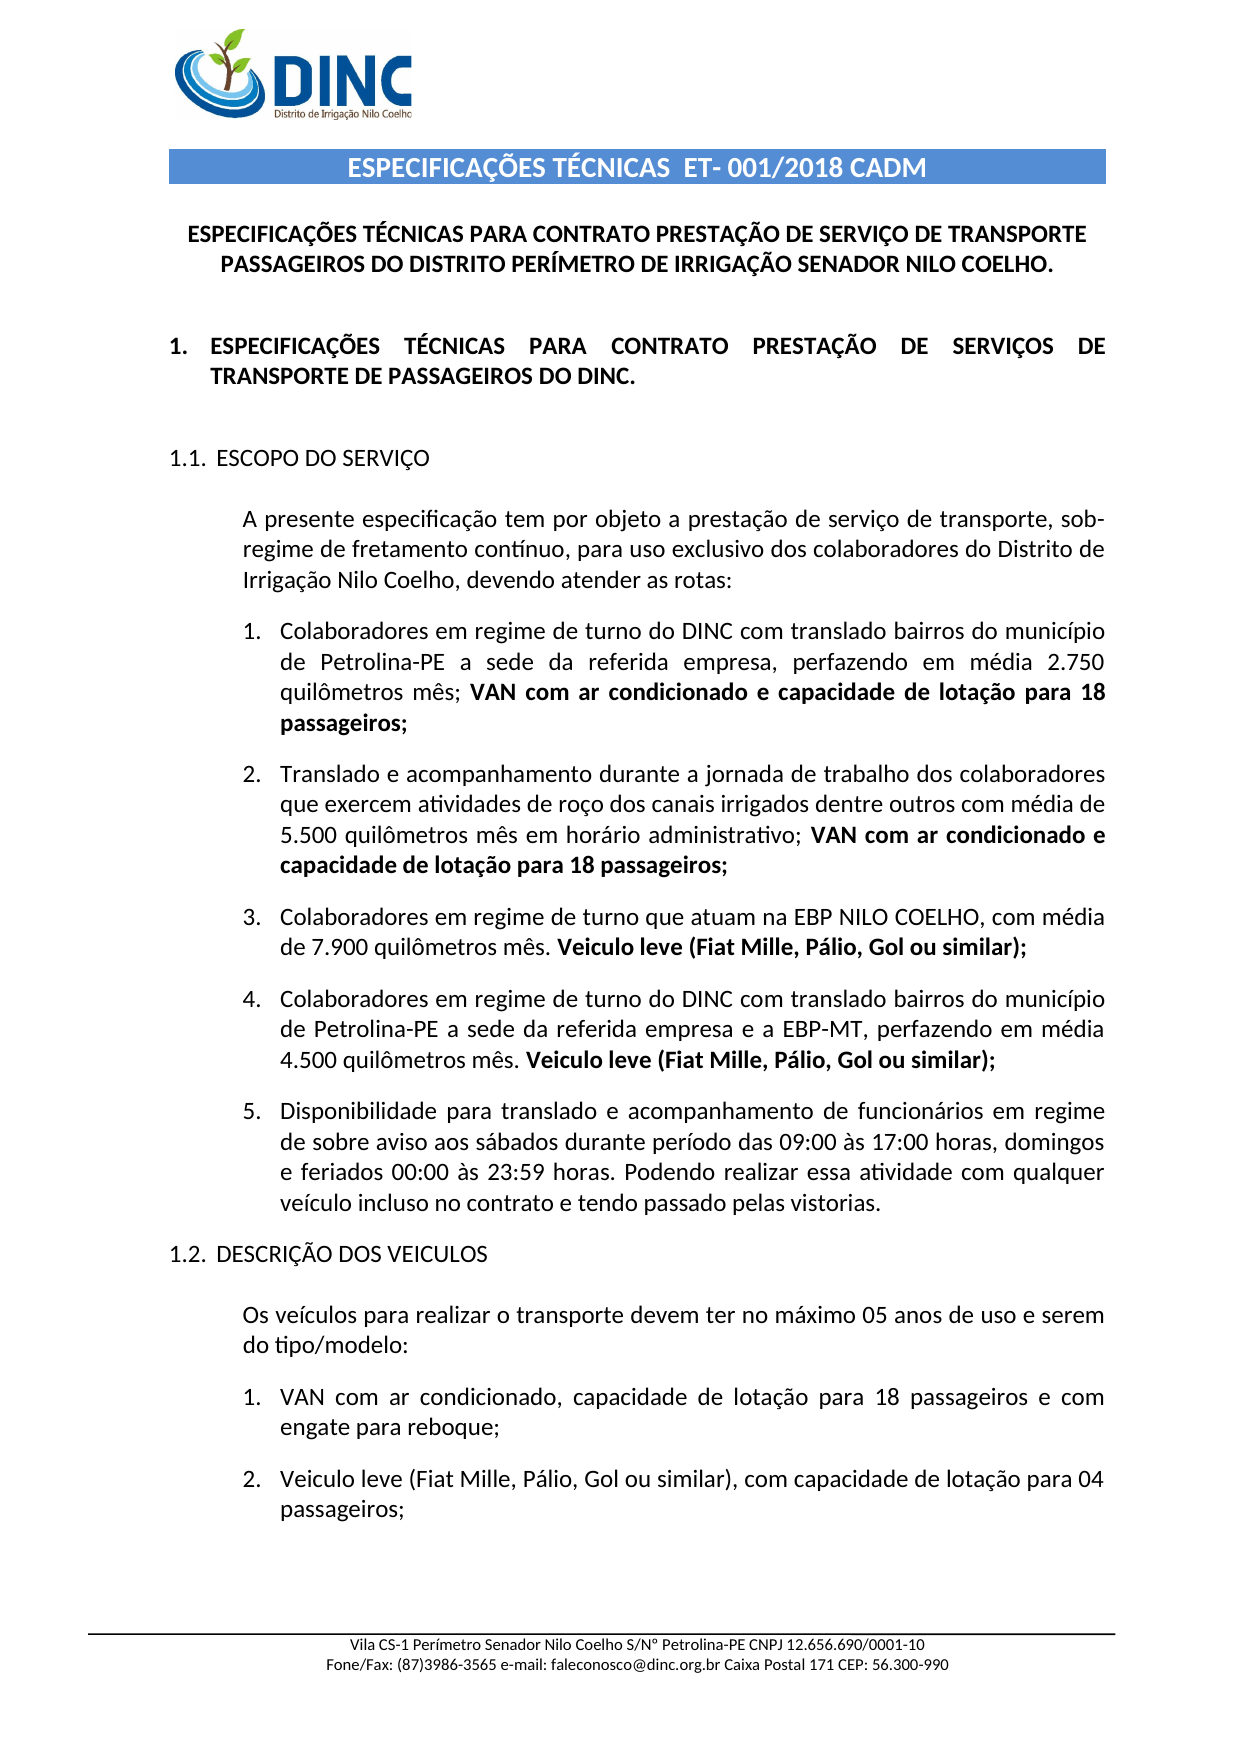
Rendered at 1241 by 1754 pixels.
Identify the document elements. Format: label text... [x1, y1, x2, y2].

text Os veículos para realizar o transporte devem ter no máximo 05 anos de uso e serem do tipo/modelo: [242, 1299, 1106, 1360]
list Translado e acompanhamento durante a jornada de trabalho dos colaboradores que exercem atividades de roço dos canais irrigados dentre outros com média de 5.500 quilômetros mês em horário administrativo; VAN com ar condicionado e capacidade de lotação para 18 passageiros; [242, 758, 1106, 880]
list VAN com ar condicionado, capacidade de lotação para 18 passageiros e com engate para reboque; [242, 1381, 1106, 1442]
list ESCOPO DO SERVIÇO [169, 442, 1106, 472]
list Colaboradores em regime de turno do DINC com translado bairros do município de Petrolina-PE a sede da referida empresa e a EBP-MT, perfazendo em média 4.500 quilômetros mês. Veiculo leve (Fiat Mille, Pálio, Gol ou similar); [242, 983, 1106, 1074]
list DESCRIÇÃO DOS VEICULOS [169, 1238, 1106, 1269]
list Veiculo leve (Fiat Mille, Pálio, Gol ou similar), com capacidade de lotação para 04 passageiros; [242, 1463, 1106, 1524]
list Disponibilidade para translado e acompanhamento de funcionários em regime de sobre aviso aos sábados durante período das 09:00 às 17:00 horas, domingos e feriados 00:00 às 23:59 horas. Podendo realizar essa atividade com qualquer veículo incluso no contrato e tendo passado pelas vistorias. [242, 1095, 1106, 1217]
text A presente especificação tem por objeto a prestação de serviço de transporte, sob-regime de fretamento contínuo, para uso exclusivo dos colaboradores do Distrito de Irrigação Nilo Coelho, devendo atender as rotas: [242, 503, 1106, 594]
list Colaboradores em regime de turno do DINC com translado bairros do município de Petrolina-PE a sede da referida empresa, perfazendo em média 2.750 quilômetros mês; VAN com ar condicionado e capacidade de lotação para 18 passageiros; [242, 615, 1106, 737]
list ESPECIFICAÇÕES TÉCNICAS PARA CONTRATO PRESTAÇÃO DE SERVIÇOS DE TRANSPORTE DE PASSAGEIROS DO DINC. [169, 330, 1106, 391]
picture [175, 29, 412, 120]
list Colaboradores em regime de turno que atuam na EBP NILO COELHO, com média de 7.900 quilômetros mês. Veiculo leve (Fiat Mille, Pálio, Gol ou similar); [242, 901, 1106, 962]
text ESPECIFICAÇÕES TÉCNICAS PARA CONTRATO PRESTAÇÃO DE SERVIÇO DE TRANSPORTE PASSAGEIROS DO DISTRITO PERÍMETRO DE IRRIGAÇÃO SENADOR NILO COELHO. [169, 218, 1106, 279]
